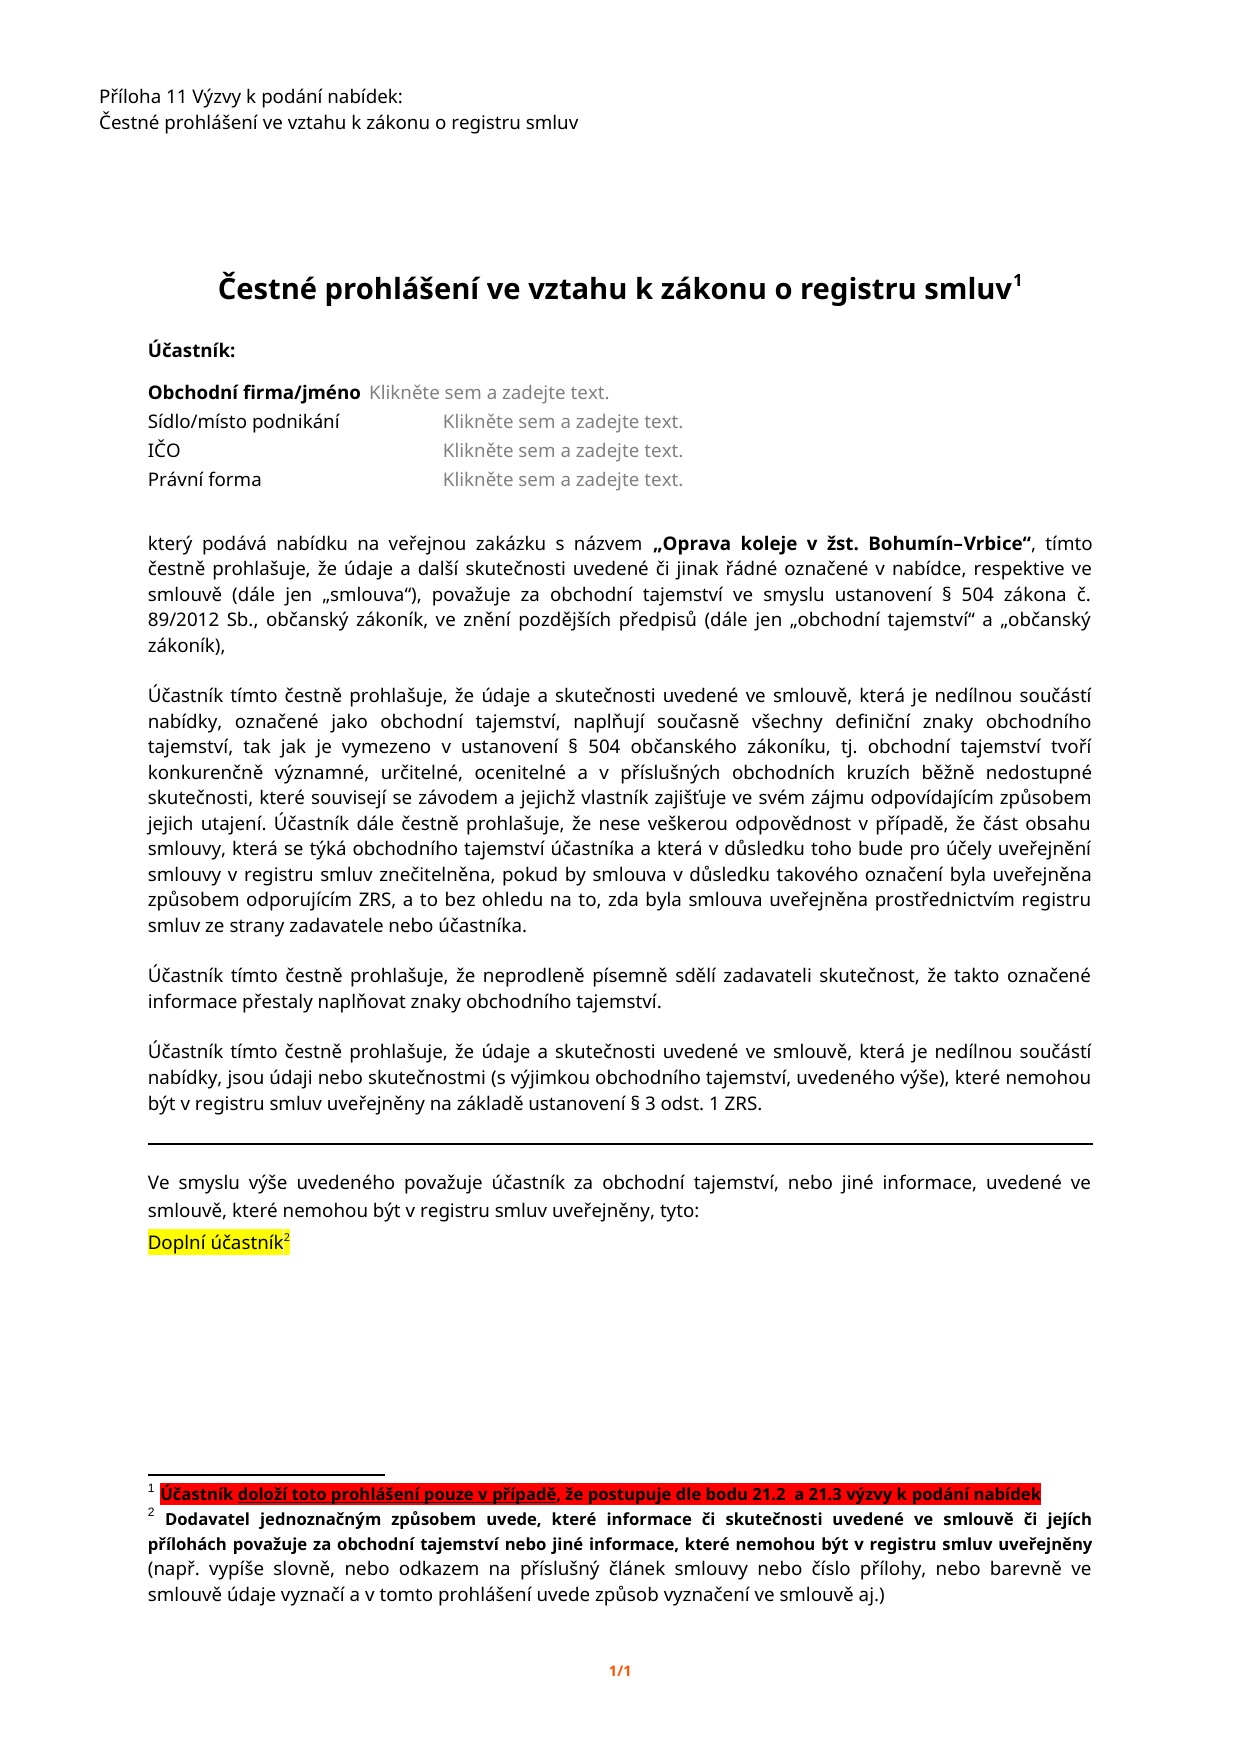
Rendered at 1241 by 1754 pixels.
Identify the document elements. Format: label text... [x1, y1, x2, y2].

text Účastník: [148, 333, 1093, 364]
text Účastník tímto čestně prohlašuje, že údaje a skutečnosti uvedené ve smlouvě, která je nedílnou součástí nabídky, označené jako obchodní tajemství, naplňují současně všechny definiční znaky obchodního tajemství, tak jak je vymezeno v ustanovení § 504 občanského zákoníku, tj. obchodní tajemství tvoří konkurenčně významné, určitelné, ocenitelné a v příslušných obchodních kruzích běžně nedostupné skutečnosti, které souvisejí se závodem a jejichž vlastník zajišťuje ve svém zájmu odpovídajícím způsobem jejich utajení. Účastník dále čestně prohlašuje, že nese veškerou odpovědnost v případě, že část obsahu smlouvy, která se týká obchodního tajemství účastníka a která v důsledku toho bude pro účely uveřejnění smlouvy v registru smluv znečitelněna, pokud by smlouva v důsledku takového označení byla uveřejněna způsobem odporujícím ZRS, a to bez ohledu na to, zda byla smlouva uveřejněna prostřednictvím registru smluv ze strany zadavatele nebo účastníka. [148, 683, 1093, 938]
text IČO [148, 434, 1093, 463]
text Doplní účastník [148, 1226, 1092, 1255]
text Účastník tímto čestně prohlašuje, že neprodleně písemně sdělí zadavateli skutečnost, že takto označené informace přestaly naplňovat znaky obchodního tajemství. [148, 963, 1093, 1014]
text Sídlo/místo podnikání [148, 405, 1093, 434]
title Čestné prohlášení ve vztahu k zákonu o registru smluv [148, 268, 1093, 308]
text Účastník tímto čestně prohlašuje, že údaje a skutečnosti uvedené ve smlouvě, která je nedílnou součástí nabídky, jsou údaji nebo skutečnostmi (s výjimkou obchodního tajemství, uvedeného výše), které nemohou být v registru smluv uveřejněny na základě ustanovení § 3 odst. 1 ZRS. [148, 1039, 1093, 1115]
text Obchodní firma/jméno [148, 376, 1093, 405]
text Ve smyslu výše uvedeného považuje účastník za obchodní tajemství, nebo jiné informace, uvedené ve smlouvě, které nemohou být v registru smluv uveřejněny, tyto: [148, 1169, 1092, 1223]
text který podává nabídku na veřejnou zakázku s názvem „Oprava koleje v žst. Bohumín–Vrbice“, tímto čestně prohlašuje, že údaje a další skutečnosti uvedené či jinak řádné označené v nabídce, respektive ve smlouvě (dále jen „smlouva“), považuje za obchodní tajemství ve smyslu ustanovení § 504 zákona č. 89/2012 Sb., občanský zákoník, ve znění pozdějších předpisů (dále jen „obchodní tajemství“ a „občanský zákoník), [148, 530, 1093, 658]
text Právní forma [148, 463, 1093, 492]
